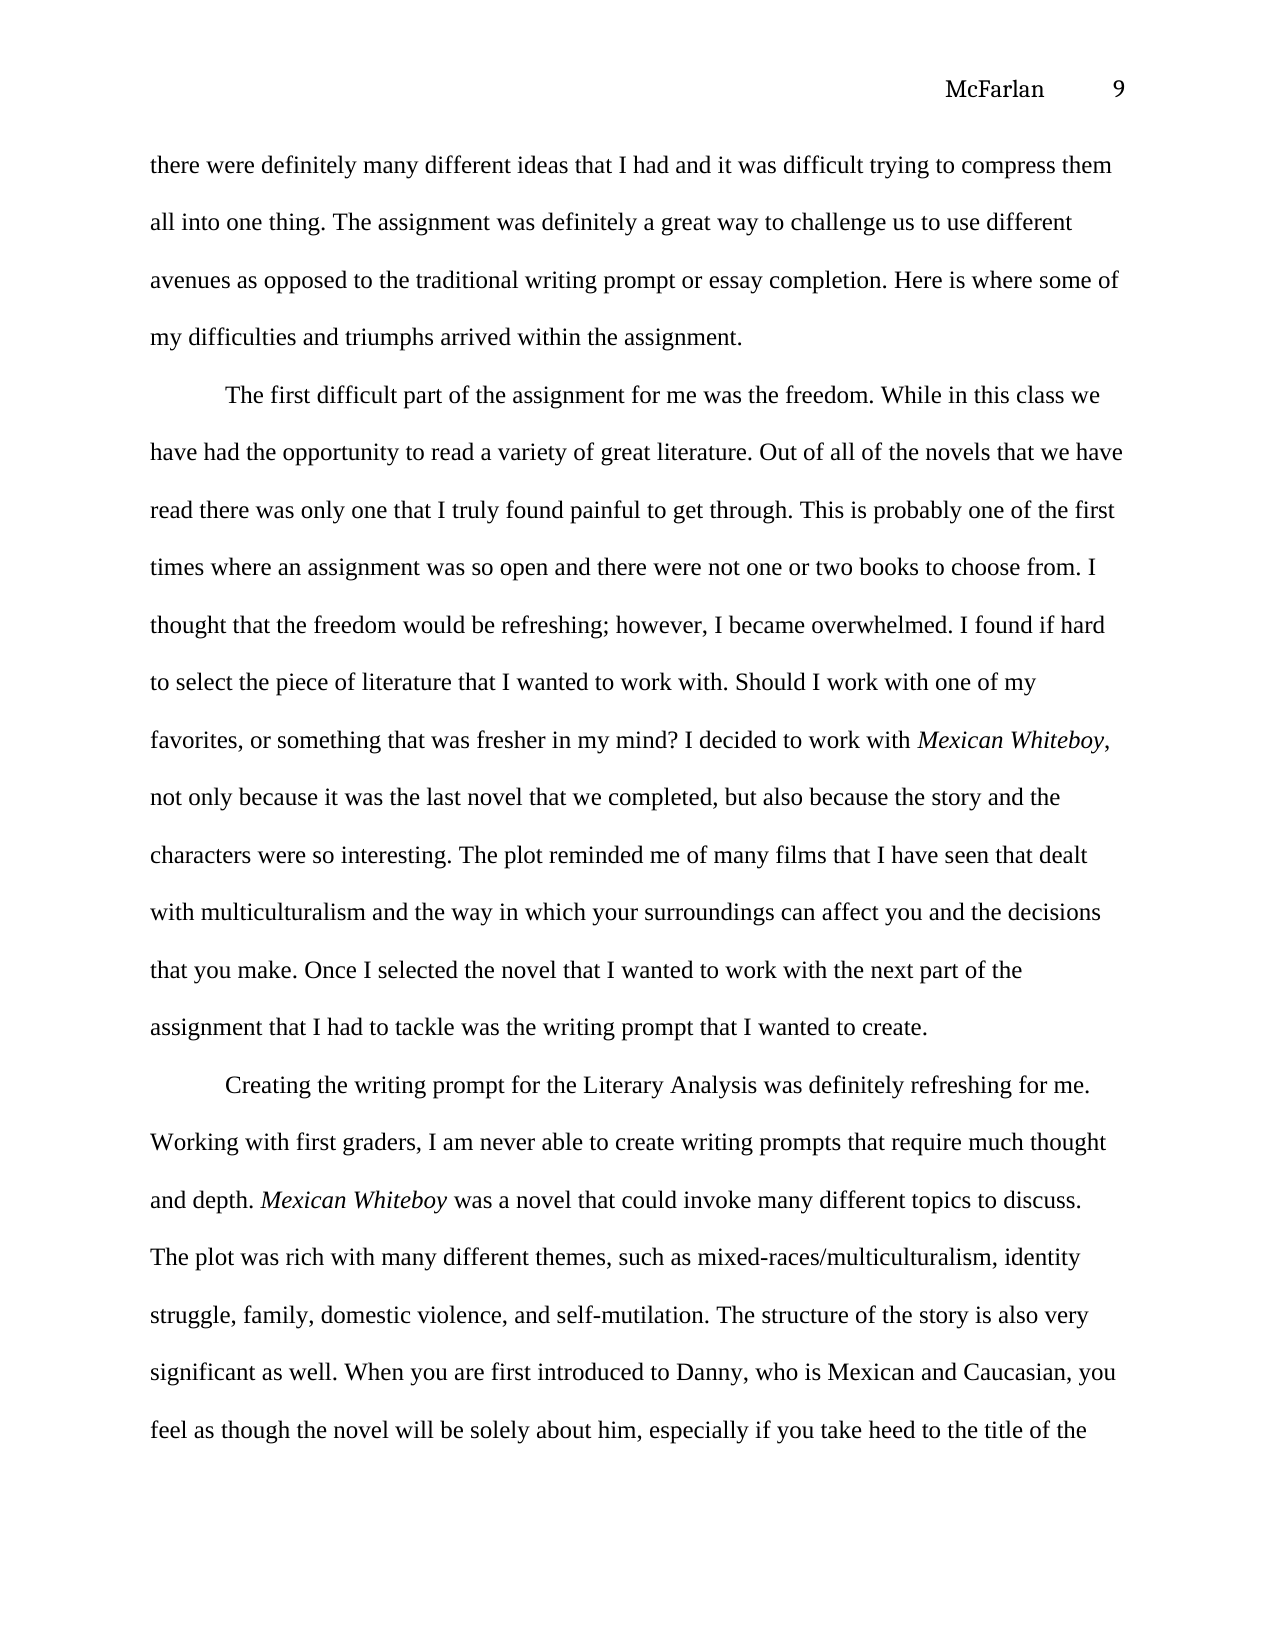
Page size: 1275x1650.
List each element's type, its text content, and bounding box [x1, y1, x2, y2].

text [150, 1070, 1125, 1444]
text The first difficult part of the assignment for me was the freedom. While in this class we have had the opportunity to read a variety of great literature. Out of all of the novels that we have read there was only one that I truly found painful to get through. This is probably one of the first times where an assignment was so open and there were not one or two books to choose from. I thought that the freedom would be refreshing; however, I became overwhelmed. I found if hard to select the piece of literature that I wanted to work with. Should I work with one of my favorites, or something that was fresher in my mind? I decided to work with Mexican Whiteboy, not only because it was the last novel that we completed, but also because the story and the characters were so interesting. The plot reminded me of many films that I have seen that dealt with multiculturalism and the way in which your surroundings can affect you and the decisions that you make. Once I selected the novel that I wanted to work with the next part of the assignment that I had to tackle was the writing prompt that I wanted to create. [150, 380, 1125, 1041]
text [150, 150, 1125, 351]
